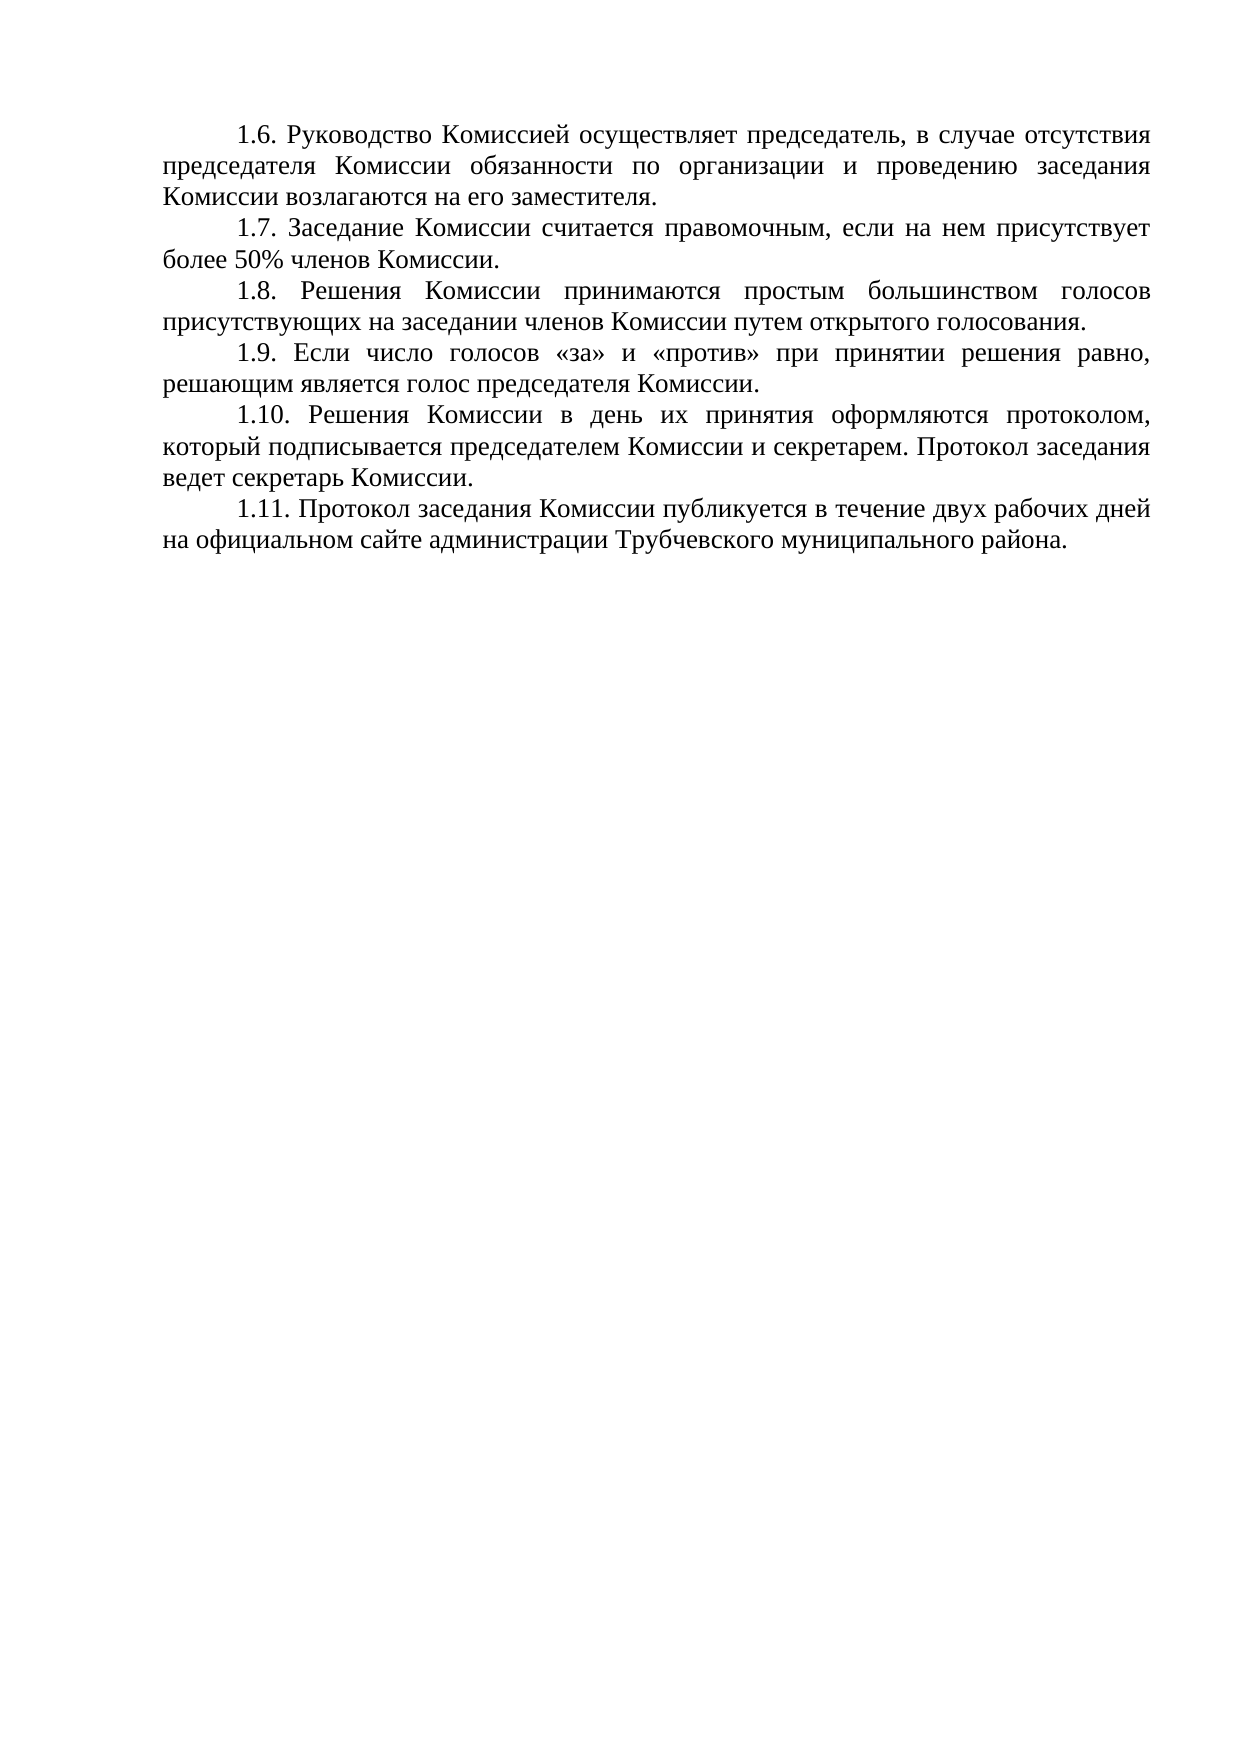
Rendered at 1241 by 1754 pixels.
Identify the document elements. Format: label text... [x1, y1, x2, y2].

text 1.7. Заседание Комиссии считается правомочным, если на нем присутствует более 50% членов Комиссии. [162, 212, 1152, 274]
text 1.10. Решения Комиссии в день их принятия оформляются протоколом, который подписывается председателем Комиссии и секретарем. Протокол заседания ведет секретарь Комиссии. [162, 398, 1152, 492]
text 1.6. Руководство Комиссией осуществляет председатель, в случае отсутствия председателя Комиссии обязанности по организации и проведению заседания Комиссии возлагаются на его заместителя. [162, 118, 1152, 212]
text 1.8. Решения Комиссии принимаются простым большинством голосов присутствующих на заседании членов Комиссии путем открытого голосования. [162, 274, 1152, 336]
text 1.9. Если число голосов «за» и «против» при принятии решения равно, решающим является голос председателя Комиссии. [162, 336, 1152, 398]
text 1.11. Протокол заседания Комиссии публикуется в течение двух рабочих дней на официальном сайте администрации Трубчевского муниципального района. [162, 492, 1152, 554]
